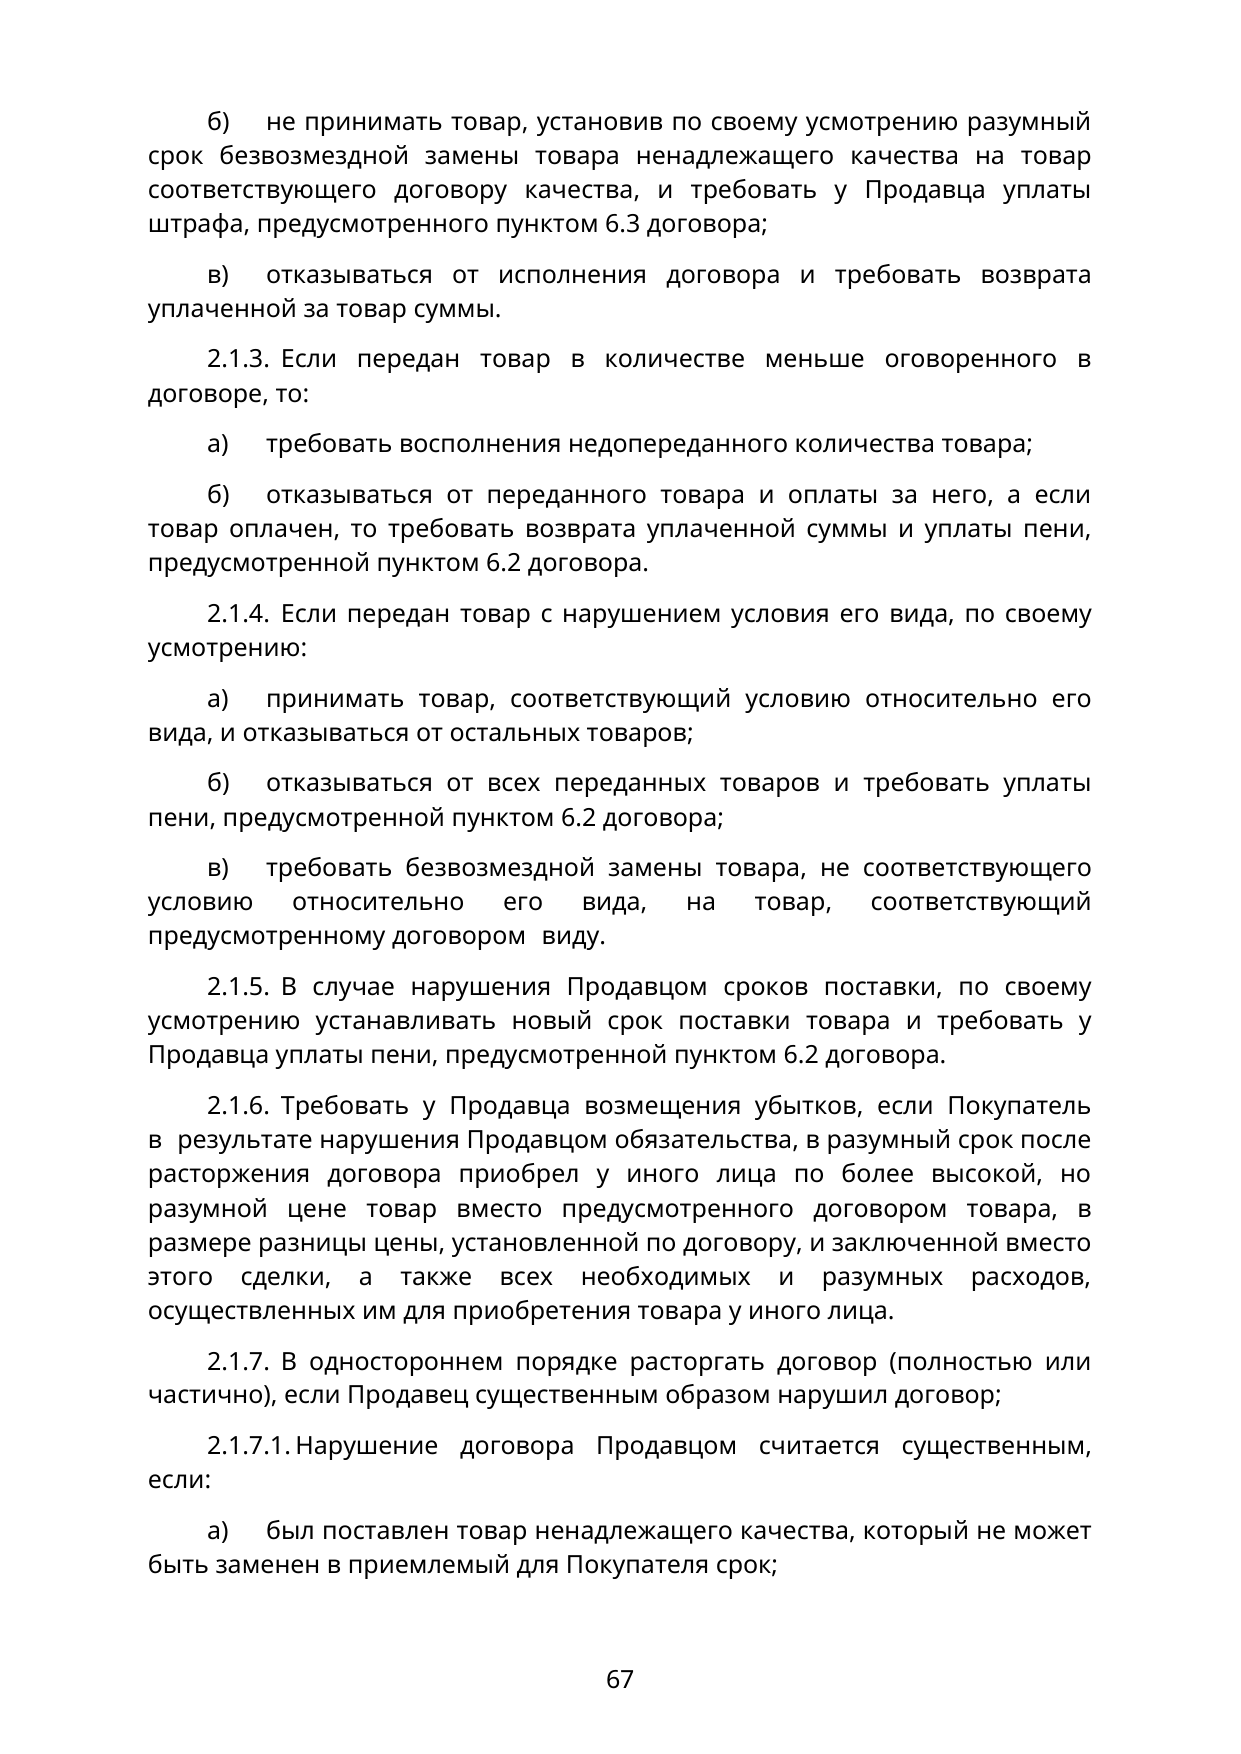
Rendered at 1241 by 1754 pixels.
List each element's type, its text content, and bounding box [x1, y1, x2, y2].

text б) отказываться от всех переданных товаров и требовать уплаты пени, предусмотренной пунктом 6.2 договора; [148, 765, 1092, 833]
text 2.1.3. Если передан товар в количестве меньше оговоренного в договоре, то: [148, 341, 1092, 409]
text а) принимать товар, соответствующий условию относительно его вида, и отказываться от остальных товаров; [148, 680, 1092, 748]
text б) не принимать товар, установив по своему усмотрению разумный срок безвозмездной замены товара ненадлежащего качества на товар соответствующего договору качества, и требовать у Продавца уплаты штрафа, предусмотренного пунктом 6.3 договора; [148, 103, 1092, 240]
text в) отказываться от исполнения договора и требовать возврата уплаченной за товар суммы. [148, 256, 1092, 324]
text б) отказываться от переданного товара и оплаты за него, а если товар оплачен, то требовать возврата уплаченной суммы и уплаты пени, предусмотренной пунктом 6.2 договора. [148, 477, 1092, 579]
text 2.1.5. В случае нарушения Продавцом сроков поставки, по своему усмотрению устанавливать новый срок поставки товара и требовать у Продавца уплаты пени, предусмотренной пунктом 6.2 договора. [148, 969, 1092, 1071]
text а) требовать восполнения недопереданного количества товара; [148, 426, 1092, 460]
text 2.1.7.1. Нарушение договора Продавцом считается существенным, если: [148, 1428, 1092, 1496]
text в) требовать безвозмездной замены товара, не соответствующего условию относительно его вида, на товар, соответствующий предусмотренному договором виду. [148, 850, 1092, 952]
text 2.1.7. В одностороннем порядке расторгать договор (полностью или частично), если Продавец существенным образом нарушил договор; [148, 1343, 1092, 1411]
text а) был поставлен товар ненадлежащего качества, который не может быть заменен в приемлемый для Покупателя срок; [148, 1513, 1092, 1581]
text 2.1.4. Если передан товар с нарушением условия его вида, по своему усмотрению: [148, 596, 1092, 664]
text 2.1.6. Требовать у Продавца возмещения убытков, если Покупатель в результате нарушения Продавцом обязательства, в разумный срок после расторжения договора приобрел у иного лица по более высокой, но разумной цене товар вместо предусмотренного договором товара, в размере разницы цены, установленной по договору, и заключенной вместо этого сделки, а также всех необходимых и разумных расходов, осуществленных им для приобретения товара у иного лица. [148, 1088, 1092, 1326]
